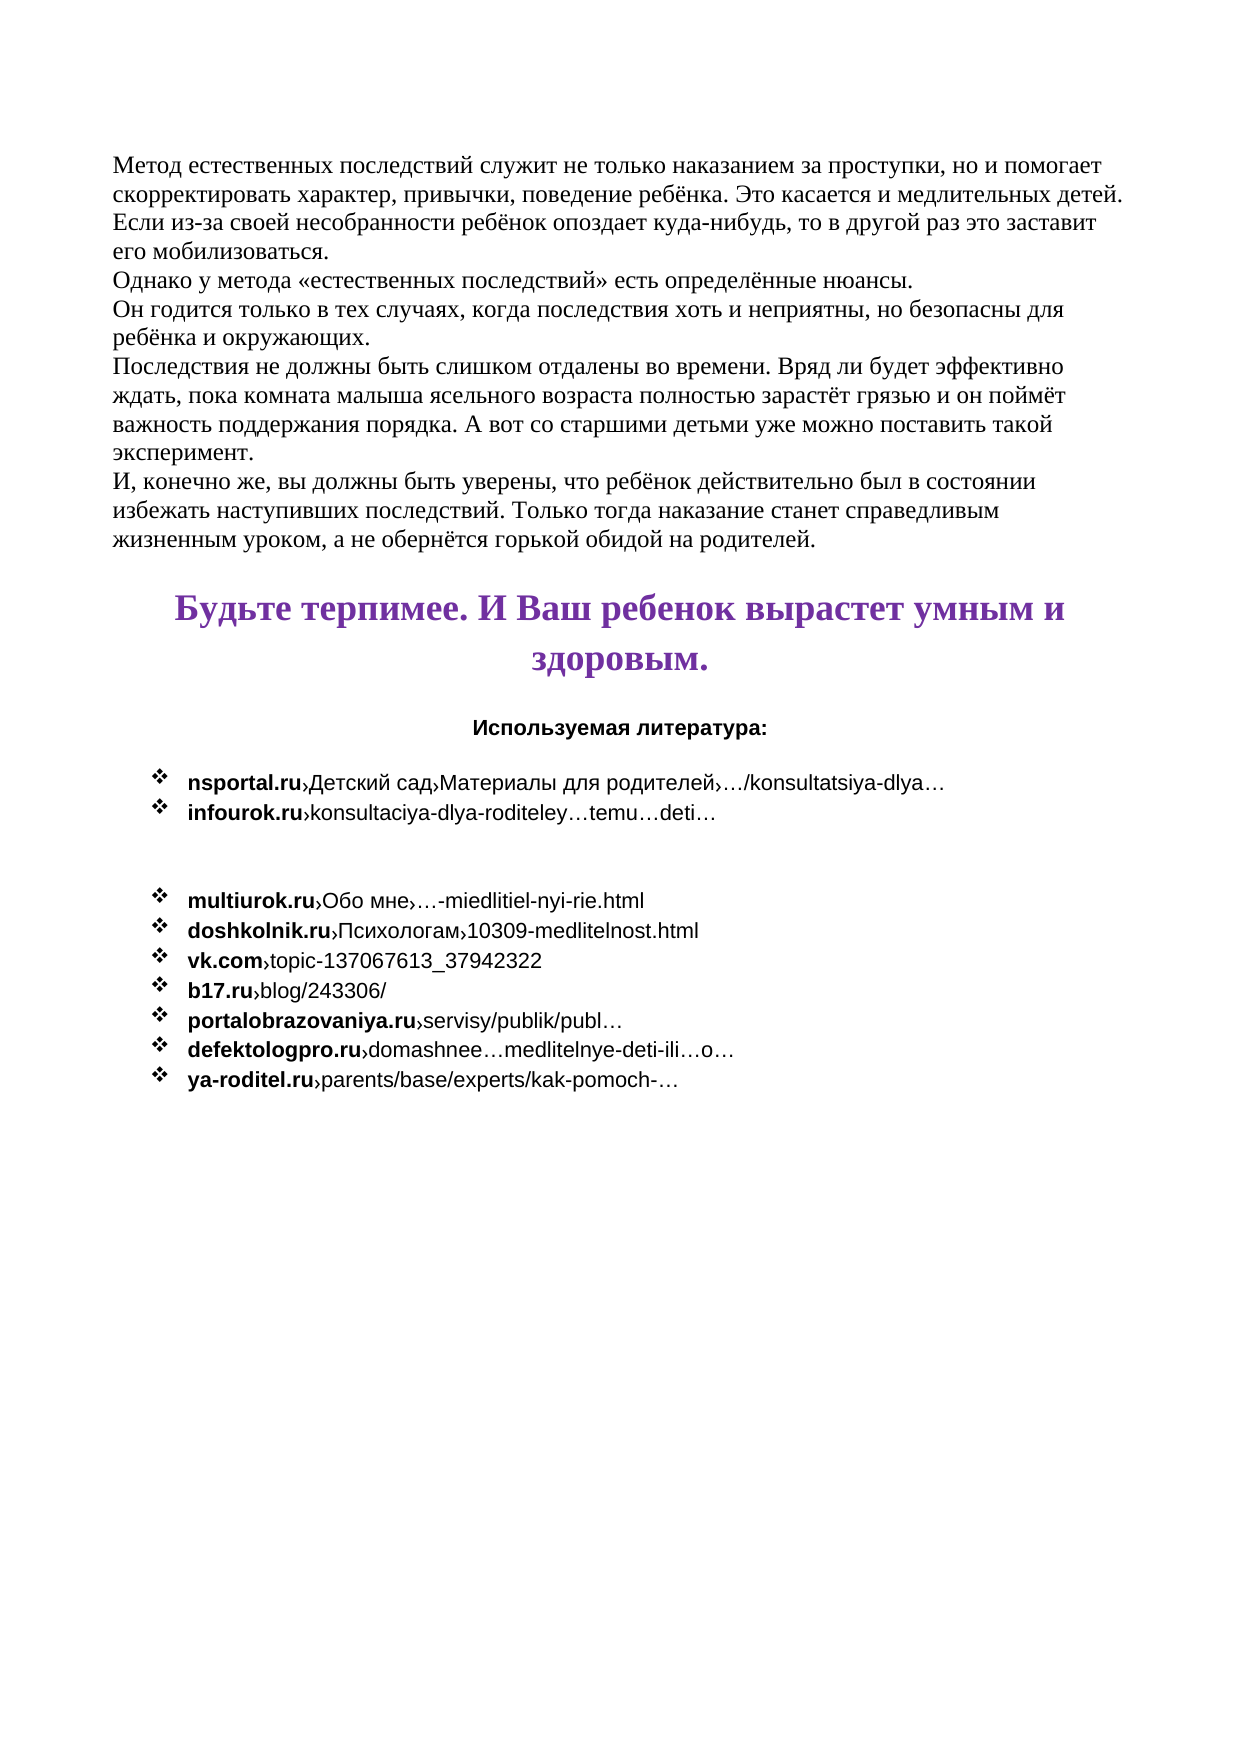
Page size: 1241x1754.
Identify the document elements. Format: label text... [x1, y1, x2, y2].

list ya-roditel.ru›parents/base/experts/kak-pomoch-… [150, 1067, 1128, 1097]
list multiurok.ru›Обо мне›…-miedlitiel-nyi-rie.html [150, 888, 1128, 918]
list nsportal.ru›Детский сад›Материалы для родителей›…/konsultatsiya-dlya… [150, 769, 1128, 799]
list portalobrazovaniya.ru›servisy/publik/publ… [150, 1007, 1128, 1037]
list defektologpro.ru›domashnee…medlitelnye-deti-ili…o… [150, 1037, 1128, 1067]
list vk.com›topic-137067613_37942322 [150, 948, 1128, 978]
text Используемая литература: [112, 714, 1128, 740]
text Последствия не должны быть слишком отдалены во времени. Вряд ли будет эффективно ждать, пока комната малыша ясельного возраста полностью зарастёт грязью и он поймёт важность поддержания порядка. А вот со старшими детьми уже можно поставить такой эксперимент. [112, 351, 1128, 466]
text Метод естественных последствий служит не только наказанием за проступки, но и помогает скорректировать характер, привычки, поведение ребёнка. Это касается и медлительных детей. Если из-за своей несобранности ребёнок опоздает куда-нибудь, то в другой раз это заставит его мобилизоваться. [112, 150, 1128, 265]
text Он годится только в тех случаях, когда последствия хоть и неприятны, но безопасны для ребёнка и окружающих. [112, 294, 1128, 351]
text Однако у метода «естественных последствий» есть определённые нюансы. [112, 265, 1128, 294]
text Будьте терпимее. И Ваш ребенок вырастет умным и здоровым. [112, 586, 1128, 678]
text И, конечно же, вы должны быть уверены, что ребёнок действительно был в состоянии избежать наступивших последствий. Только тогда наказание станет справедливым жизненным уроком, а не обернётся горькой обидой на родителей. [112, 466, 1128, 552]
list doshkolnik.ru›Психологам›10309-medlitelnost.html [150, 918, 1128, 948]
list b17.ru›blog/243306/ [150, 978, 1128, 1007]
list infourok.ru›konsultaciya-dlya-roditeley…temu…deti… [150, 799, 1128, 829]
